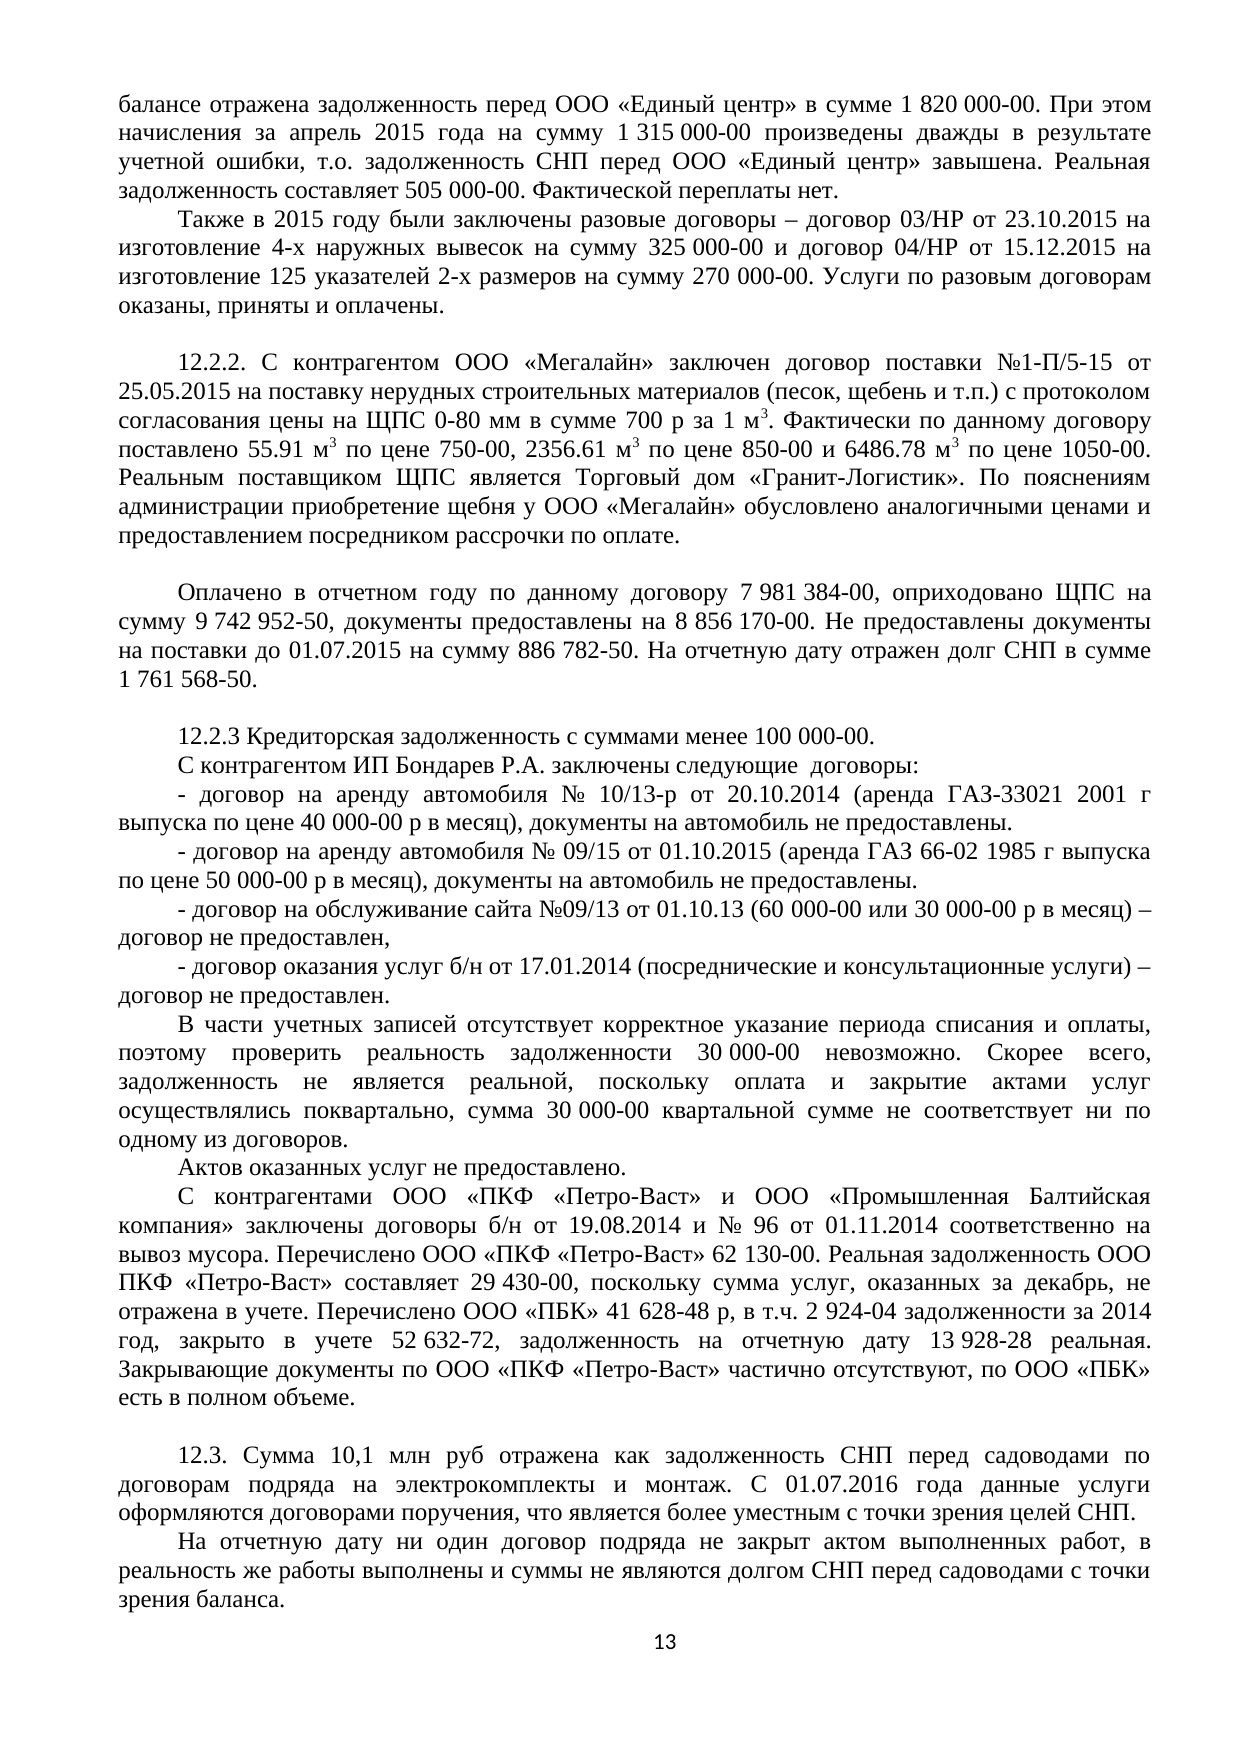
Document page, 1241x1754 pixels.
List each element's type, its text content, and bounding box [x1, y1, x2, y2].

text 12.2.3 Кредиторская задолженность с суммами менее 100 000-00. [177, 721, 1152, 750]
text Также в 2015 году были заключены разовые договоры – договор 03/НР от 23.10.2015 на изготовление 4-х наружных вывесок на сумму 325 000-00 и договор 04/НР от 15.12.2015 на изготовление 125 указателей 2-х размеров на сумму 270 000-00. Услуги по разовым договорам оказаны, приняты и оплачены. [118, 204, 1152, 319]
text 12.2.2. С контрагентом ООО «Мегалайн» заключен договор поставки №1-П/5-15 от 25.05.2015 на поставку нерудных строительных материалов (песок, щебень и т.п.) с протоколом согласования цены на ЩПС 0-80 мм в сумме 700 р за 1 м3. Фактически по данному договору поставлено 55.91 м3 по цене 750-00, 2356.61 м3 по цене 850-00 и 6486.78 м3 по цене 1050-00. Реальным поставщиком ЩПС является Торговый дом «Гранит-Логистик». По пояснениям администрации приобретение щебня у ООО «Мегалайн» обусловлено аналогичными ценами и предоставлением посредником рассрочки по оплате. [118, 347, 1152, 549]
text - договор на аренду автомобиля № 09/15 от 01.10.2015 (аренда ГАЗ 66-02 1985 г выпуска по цене 50 000-00 р в месяц), документы на автомобиль не предоставлены. [118, 836, 1152, 894]
text - договор на обслуживание сайта №09/13 от 01.10.13 (60 000-00 или 30 000-00 р в месяц) – договор не предоставлен, [118, 894, 1152, 951]
text В части учетных записей отсутствует корректное указание периода списания и оплаты, поэтому проверить реальность задолженности 30 000-00 невозможно. Скорее всего, задолженность не является реальной, поскольку оплата и закрытие актами услуг осуществлялись поквартально, сумма 30 000-00 квартальной сумме не соответствует ни по одному из договоров. [118, 1009, 1152, 1152]
text 12.3. Сумма 10,1 млн руб отражена как задолженность СНП перед садоводами по договорам подряда на электрокомплекты и монтаж. С 01.07.2016 года данные услуги оформляются договорами поручения, что является более уместным с точки зрения целей СНП. [118, 1440, 1152, 1526]
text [118, 89, 1152, 204]
text Оплачено в отчетном году по данному договору 7 981 384-00, оприходовано ЩПС на сумму 9 742 952-50, документы предоставлены на 8 856 170-00. Не предоставлены документы на поставки до 01.07.2015 на сумму 886 782-50. На отчетную дату отражен долг СНП в сумме 1 761 568-50. [118, 577, 1152, 692]
text С контрагентами ООО «ПКФ «Петро-Васт» и ООО «Промышленная Балтийская компания» заключены договоры б/н от 19.08.2014 и № 96 от 01.11.2014 соответственно на вывоз мусора. Перечислено ООО «ПКФ «Петро-Васт» 62 130-00. Реальная задолженность ООО ПКФ «Петро-Васт» составляет 29 430-00, поскольку сумма услуг, оказанных за декабрь, не отражена в учете. Перечислено ООО «ПБК» 41 628-48 р, в т.ч. 2 924-04 задолженности за 2014 год, закрыто в учете 52 632-72, задолженность на отчетную дату 13 928-28 реальная. Закрывающие документы по ООО «ПКФ «Петро-Васт» частично отсутствуют, по ООО «ПБК» есть в полном объеме. [118, 1181, 1152, 1411]
text Актов оказанных услуг не предоставлено. [118, 1152, 1152, 1181]
text - договор оказания услуг б/н от 17.01.2014 (посреднические и консультационные услуги) – договор не предоставлен. [118, 951, 1152, 1009]
text - договор на аренду автомобиля № 10/13-р от 20.10.2014 (аренда ГАЗ-33021 2001 г выпуска по цене 40 000-00 р в месяц), документы на автомобиль не предоставлены. [118, 779, 1152, 836]
text На отчетную дату ни один договор подряда не закрыт актом выполненных работ, в реальность же работы выполнены и суммы не являются долгом СНП перед садоводами с точки зрения баланса. [118, 1526, 1152, 1612]
text С контрагентом ИП Бондарев Р.А. заключены следующие договоры: [177, 750, 1152, 779]
